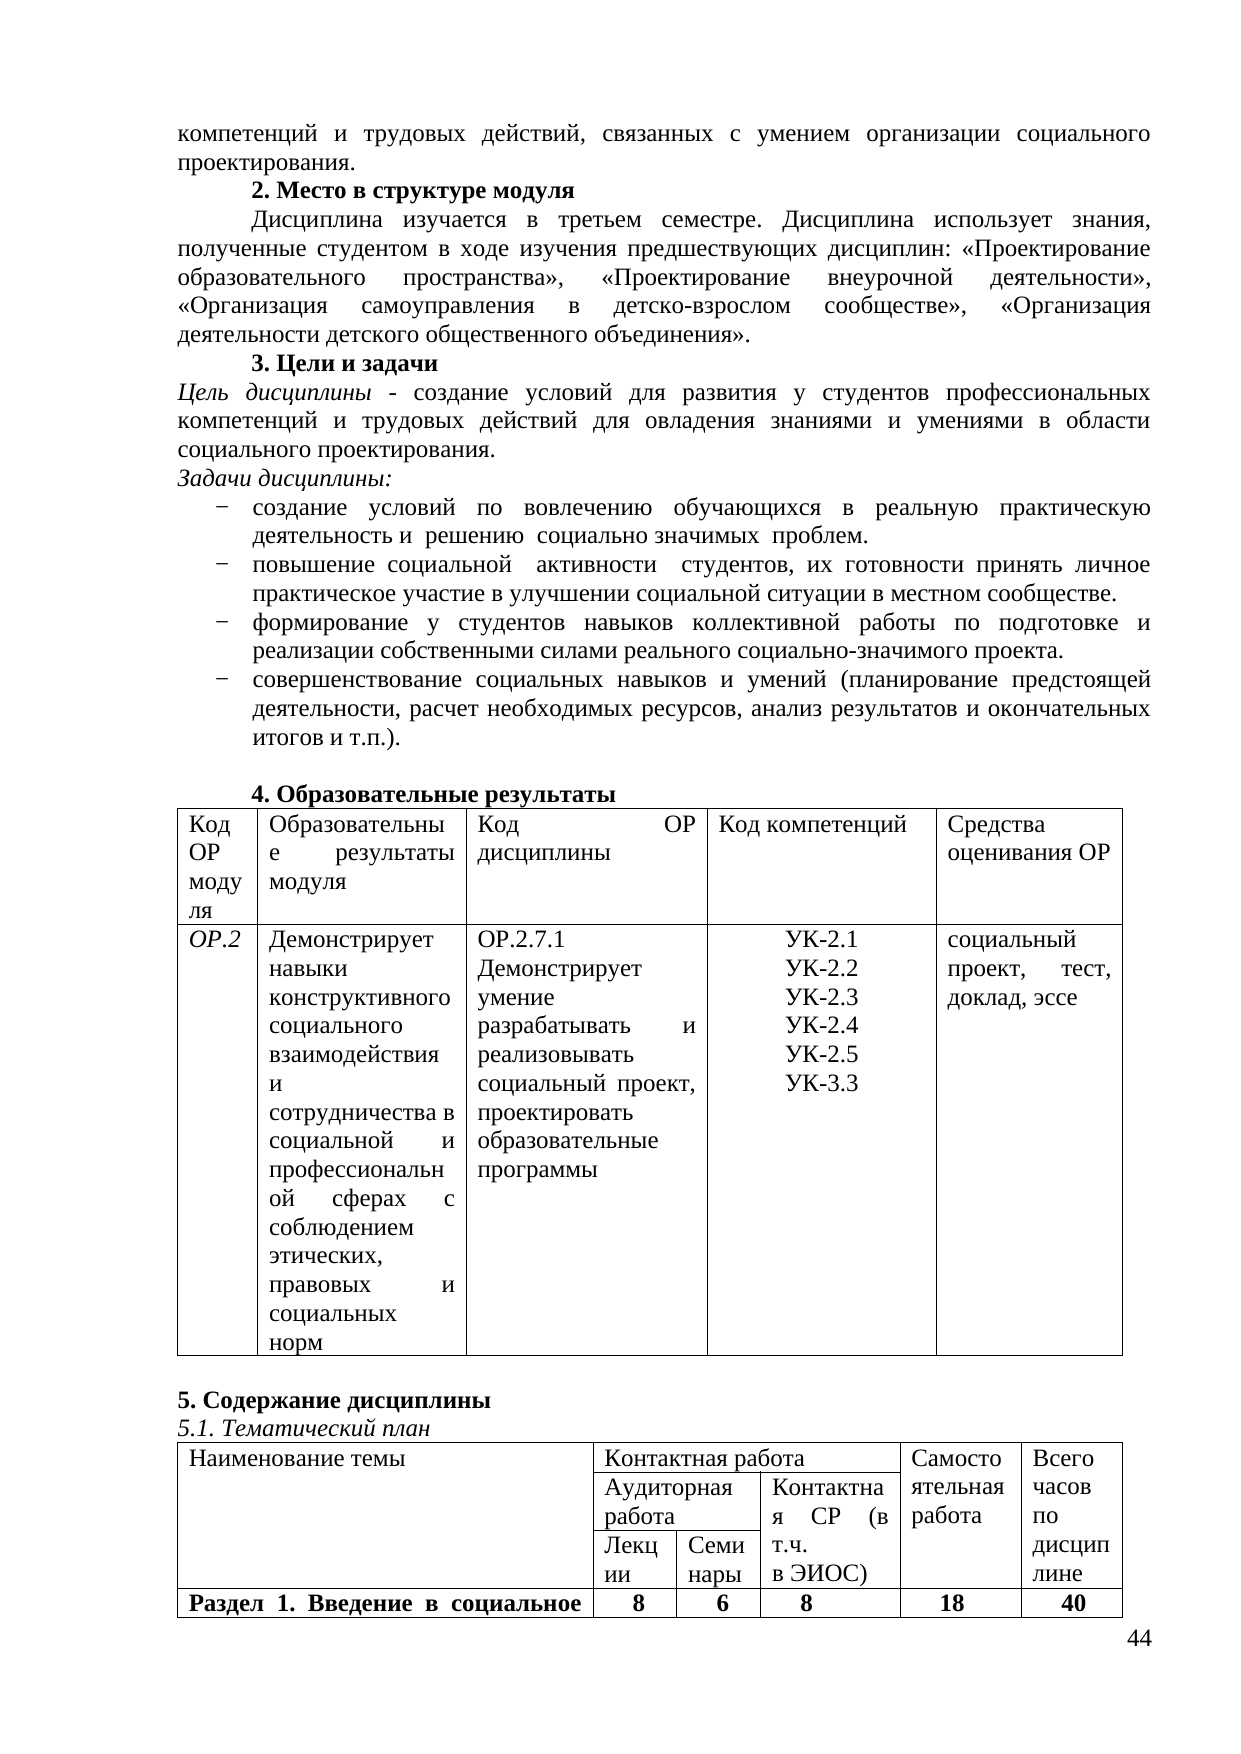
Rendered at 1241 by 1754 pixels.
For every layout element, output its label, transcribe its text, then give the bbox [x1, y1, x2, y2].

table_cell 6 [677, 1589, 760, 1617]
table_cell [178, 1589, 593, 1617]
table_cell Аудиторная работа [594, 1473, 760, 1529]
table_header Наименование темы [178, 1443, 593, 1587]
text 5.1. Тематический план [177, 1413, 1152, 1442]
table_cell 18 [901, 1589, 1021, 1617]
table_cell ОР.2 [178, 925, 257, 1355]
table_header Код ОР модуля [178, 809, 257, 924]
list формирование у студентов навыков коллективной работы по подготовке и реализации собственными силами реального социально-значимого проекта. [215, 607, 1152, 664]
text 4. Образовательные результаты [177, 779, 1152, 808]
text 3. Цели и задачи [177, 348, 1152, 377]
text 5. Содержание дисциплины [177, 1385, 1152, 1413]
list повышение социальной активности студентов, их готовности принять личное практическое участие в улучшении социальной ситуации в местном сообществе. [215, 549, 1152, 607]
table_header Код ОР дисциплины [467, 809, 707, 924]
table_cell Лекции [594, 1531, 676, 1587]
table_header Код компетенций [708, 809, 936, 924]
table_header Самостоятельная работа [901, 1443, 1021, 1587]
table_cell Демонстрирует навыки конструктивного социального взаимодействия и сотрудничества в социальной и профессиональной сферах с соблюдением этических, правовых и социальных норм [258, 925, 466, 1355]
table_cell 8 [594, 1589, 676, 1617]
list совершенствование социальных навыков и умений (планирование предстоящей деятельности, расчет необходимых ресурсов, анализ результатов и окончательных итогов и т.п.). [215, 664, 1152, 751]
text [177, 118, 1152, 176]
table_cell Контактная СР (в т.ч. в ЭИОС) [761, 1473, 900, 1587]
table_header Контактная работа [594, 1443, 900, 1471]
text Цель дисциплины - создание условий для развития у студентов профессиональных компетенций и трудовых действий для овладения знаниями и умениями в области социального проектирования. [177, 377, 1152, 463]
table_cell Семинары [677, 1531, 760, 1587]
table_header Всего часов по дисциплине [1022, 1443, 1122, 1587]
list создание условий по вовлечению обучающихся в реальную практическую деятельность и решению социально значимых проблем. [215, 492, 1152, 549]
table_cell УК-2.1 УК-2.2 УК-2.3 УК-2.4 УК-2.5 УК-3.3 [708, 925, 936, 1355]
text Дисциплина изучается в третьем семестре. Дисциплина использует знания, полученные студентом в ходе изучения предшествующих дисциплин: «Проектирование образовательного пространства», «Проектирование внеурочной деятельности», «Организация самоуправления в детско-взрослом сообществе», «Организация деятельности детского общественного объединения». [177, 204, 1152, 348]
table_cell 40 [1022, 1589, 1122, 1617]
text Задачи дисциплины: [177, 463, 1152, 492]
table_header Средства оценивания ОР [937, 809, 1122, 924]
table_cell социальный проект, тест, доклад, эссе [937, 925, 1122, 1355]
table_cell 8 [761, 1589, 900, 1617]
table_cell ОР.2.7.1 Демонстрирует умение разрабатывать и реализовывать социальный проект, проектировать образовательные программы [467, 925, 707, 1355]
table_header Образовательные результаты модуля [258, 809, 466, 924]
text 2. Место в структуре модуля [177, 176, 1152, 204]
